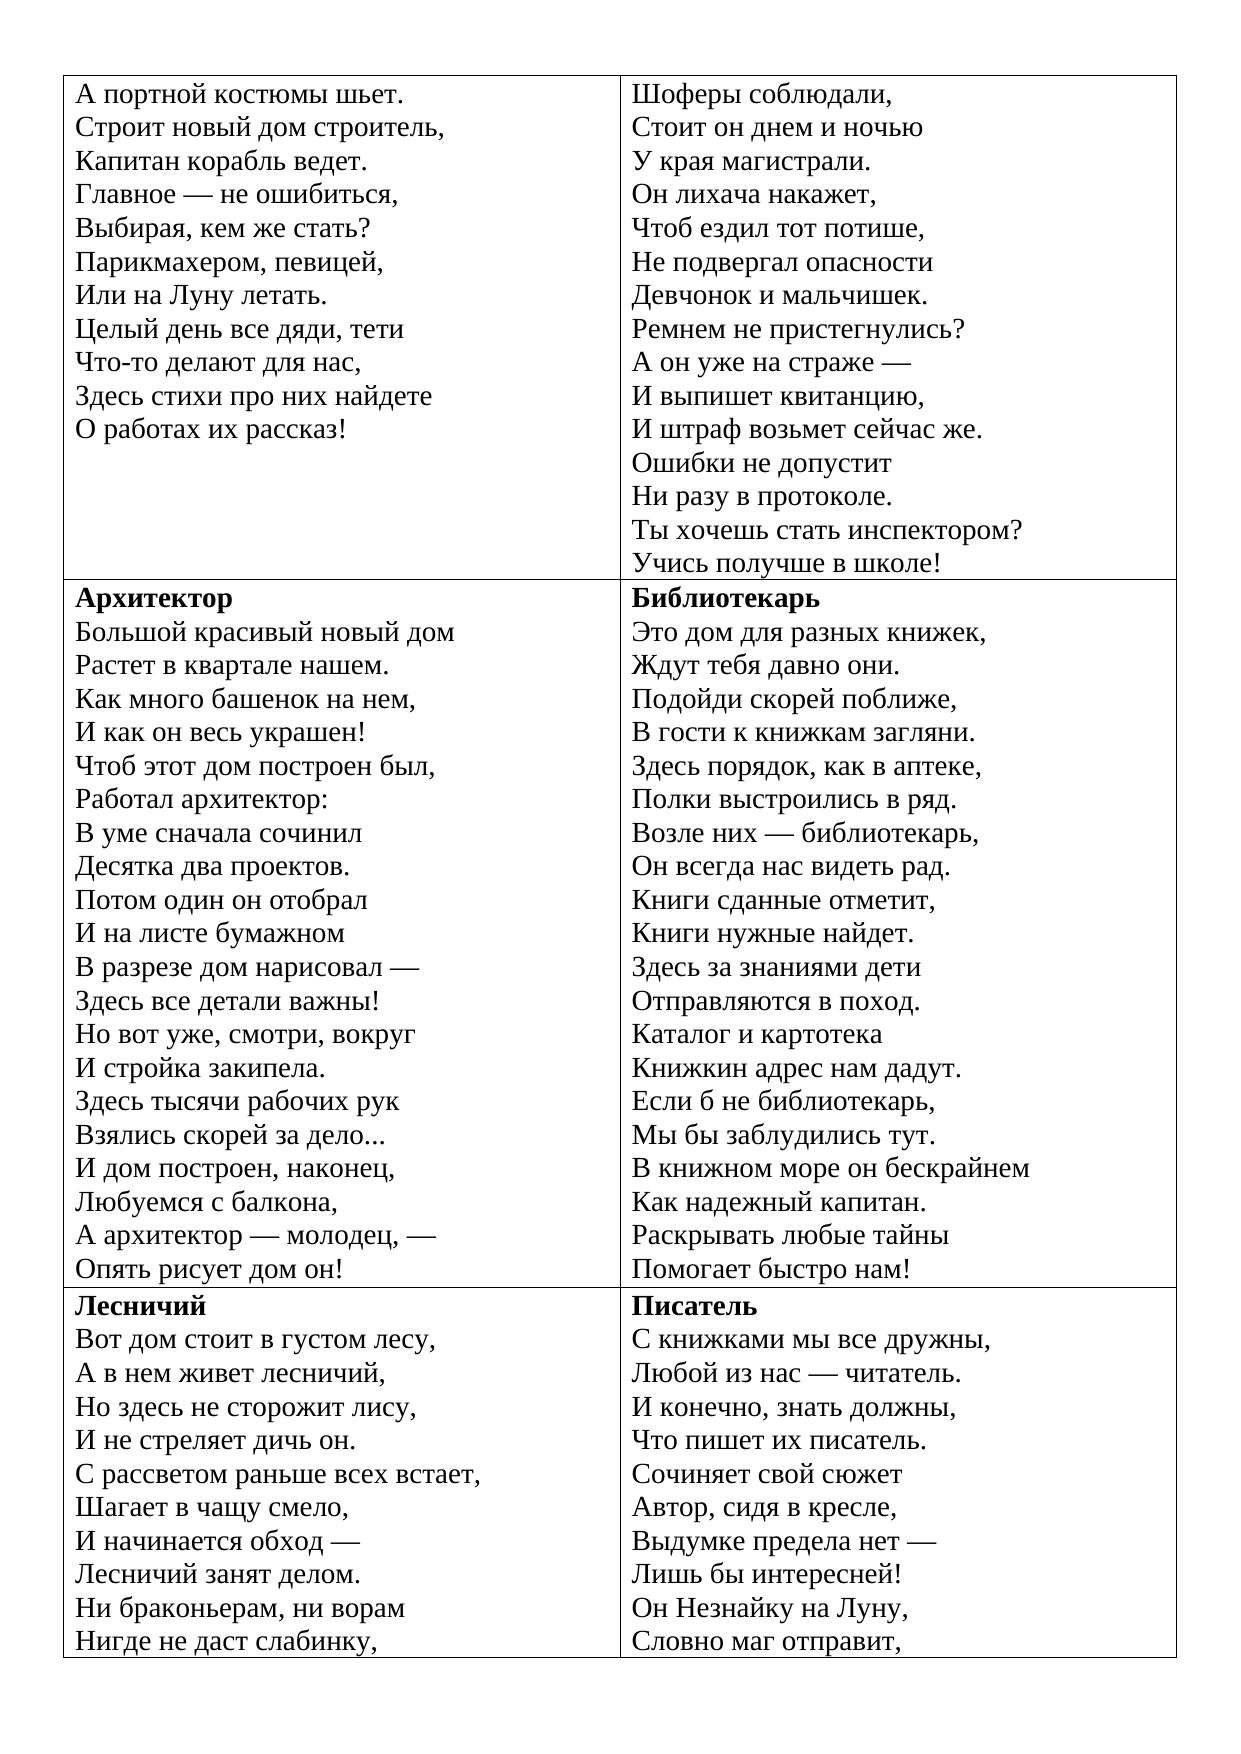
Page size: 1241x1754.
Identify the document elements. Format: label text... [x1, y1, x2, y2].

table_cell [621, 1288, 1176, 1657]
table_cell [64, 1288, 620, 1657]
table_cell Архитектор Большой красивый новый дом Растет в квартале нашем. Как много башенок на нем, И как он весь украшен! Чтоб этот дом построен был, Работал архитектор: В уме сначала сочинил Десятка два проектов. Потом один он отобрал И на листе бумажном В разрезе дом нарисовал — Здесь все детали важны! Но вот уже, смотри, вокруг И стройка закипела. Здесь тысячи рабочих рук Взялись скорей за дело... И дом построен, наконец, Любуемся с балкона, А архитектор — молодец, — Опять рисует дом он! [64, 580, 620, 1287]
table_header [621, 76, 1176, 579]
table_cell Библиотекарь Это дом для разных книжек, Ждут тебя давно они. Подойди скорей поближе, В гости к книжкам загляни. Здесь порядок, как в аптеке, Полки выстроились в ряд. Возле них — библиотекарь, Он всегда нас видеть рад. Книги сданные отметит, Книги нужные найдет. Здесь за знаниями дети Отправляются в поход. Каталог и картотека Книжкин адрес нам дадут. Если б не библиотекарь, Мы бы заблудились тут. В книжном море он бескрайнем Как надежный капитан. Раскрывать любые тайны Помогает быстро нам! [621, 580, 1176, 1287]
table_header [64, 76, 620, 579]
